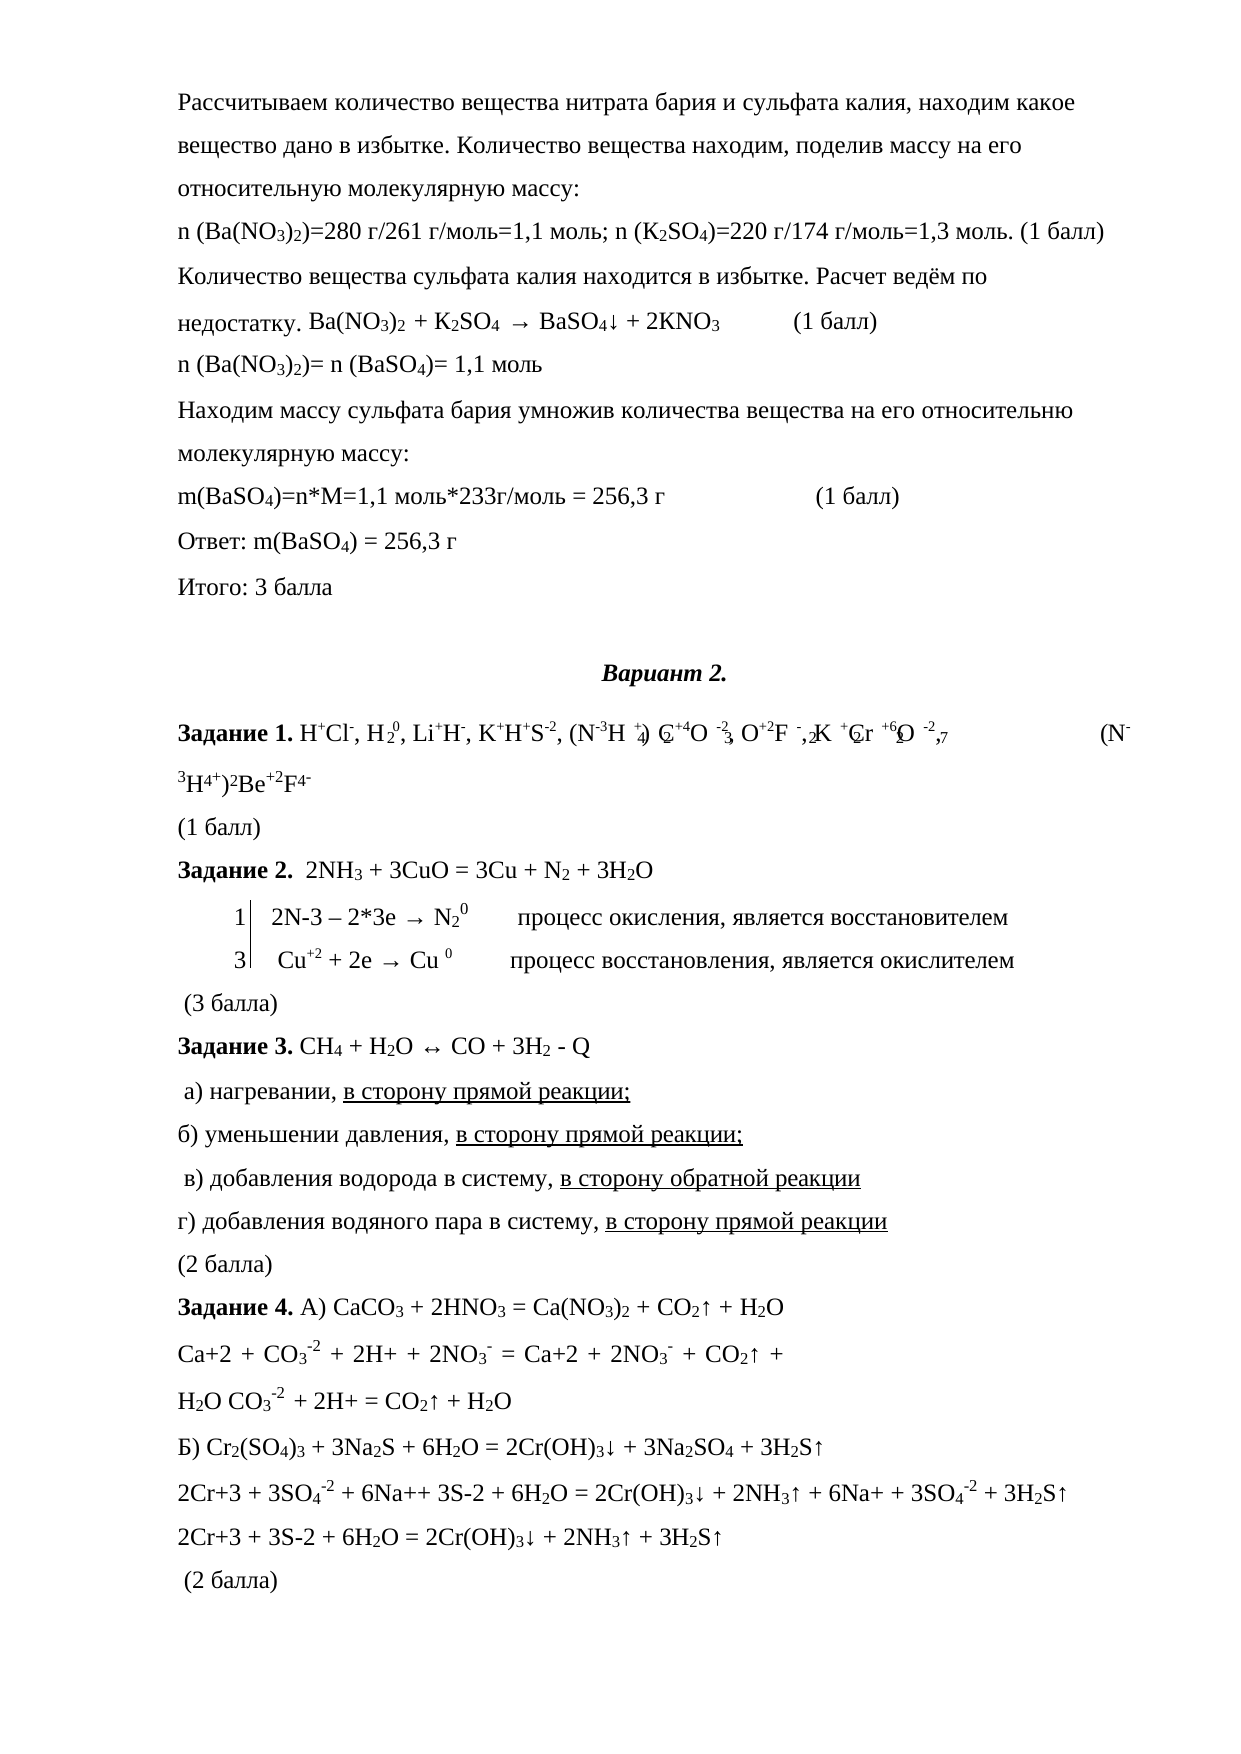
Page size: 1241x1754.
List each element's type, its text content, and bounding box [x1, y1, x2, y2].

text (2 балла) [183, 1565, 1181, 1594]
text (1 балл) [177, 812, 1181, 841]
text в) добавления водорода в систему, в сторону обратной реакции [183, 1163, 1181, 1191]
text б) уменьшении давления, в сторону прямой реакции; [177, 1119, 1181, 1148]
text а) нагревании, в сторону прямой реакции; [183, 1076, 1181, 1105]
text n (Ba(NO3)2)=280 г/261 г/моль=1,1 моль; n (К2SO4)=220 г/174 г/моль=1,3 моль. (1 балл) Количество вещества сульфата калия находится в избытке. Расчет ведём по недостатку. Ba(NO3)2 + К2SO4 → BaSO4↓ + 2КNO3 (1 балл) [177, 216, 1118, 337]
text Задание 1. H+Cl-, H 0, Li+H-, K+H+S-2, (N-3H +) C+4O -2, O+2F -, K +Cr +6O -2, (N- [177, 718, 1181, 747]
text Рассчитываем количество вещества нитрата бария и сульфата калия, находим какое вещество дано в избытке. Количество вещества находим, поделив массу на его относительную молекулярную массу: [177, 87, 1152, 202]
text n (Ba(NO3)2)= n (BaSO4)= 1,1 моль [177, 352, 1181, 381]
subtitle Вариант 2. [169, 658, 1160, 687]
text г) добавления водяного пара в систему, в сторону прямой реакции (2 балла) [177, 1206, 899, 1278]
text Задание 3. CH4 + H2O ↔ CO + 3H2 - Q [177, 1031, 1181, 1062]
text 2Cr+3 + 3SO4-2 + 6Na++ 3S-2 + 6H2O = 2Cr(OH)3↓ + 2NH3↑ + 6Na+ + 3SO4-2 + 3H2S↑ [177, 1475, 1181, 1509]
text 1 2N-3 – 2*3е → N20 процесс окисления, является восстановителем [233, 898, 1181, 933]
text (3 балла) [183, 988, 1181, 1017]
text 2Cr+3 + 3S-2 + 6H2O = 2Cr(OH)3↓ + 2NH3↑ + 3H2S↑ [177, 1522, 1181, 1553]
text 3 Cu+2 + 2е → Cu 0 процесс восстановления, является окислителем [233, 945, 1181, 974]
text 3H +) Be+2F - [177, 759, 1181, 798]
text Задание 2. 2NH3 + 3CuO = 3Cu + N2 + 3H2O [177, 855, 1181, 886]
text Б) Cr2(SO4)3 + 3Na2S + 6H2O = 2Cr(OH)3↓ + 3Na2SO4 + 3H2S↑ [177, 1432, 1181, 1463]
text Задание 4. А) CaCO3 + 2HNO3 = Са(NO3)2 + СО2↑ + Н2О Ca+2 + CO3-2 + 2H+ + 2NO3- = Са+2 + 2NO3- + СО2↑ + Н2О CO3-2 + 2H+ = СО2↑ + Н2О [177, 1292, 784, 1417]
text Итого: 3 балла [177, 572, 1181, 601]
text m(BaSO4)=n*M=1,1 моль*233г/моль = 256,3 г (1 балл) Ответ: m(BaSO4) = 256,3 г [177, 481, 900, 557]
text Находим массу сульфата бария умножив количества вещества на его относительню молекулярную массу: [177, 395, 1181, 467]
